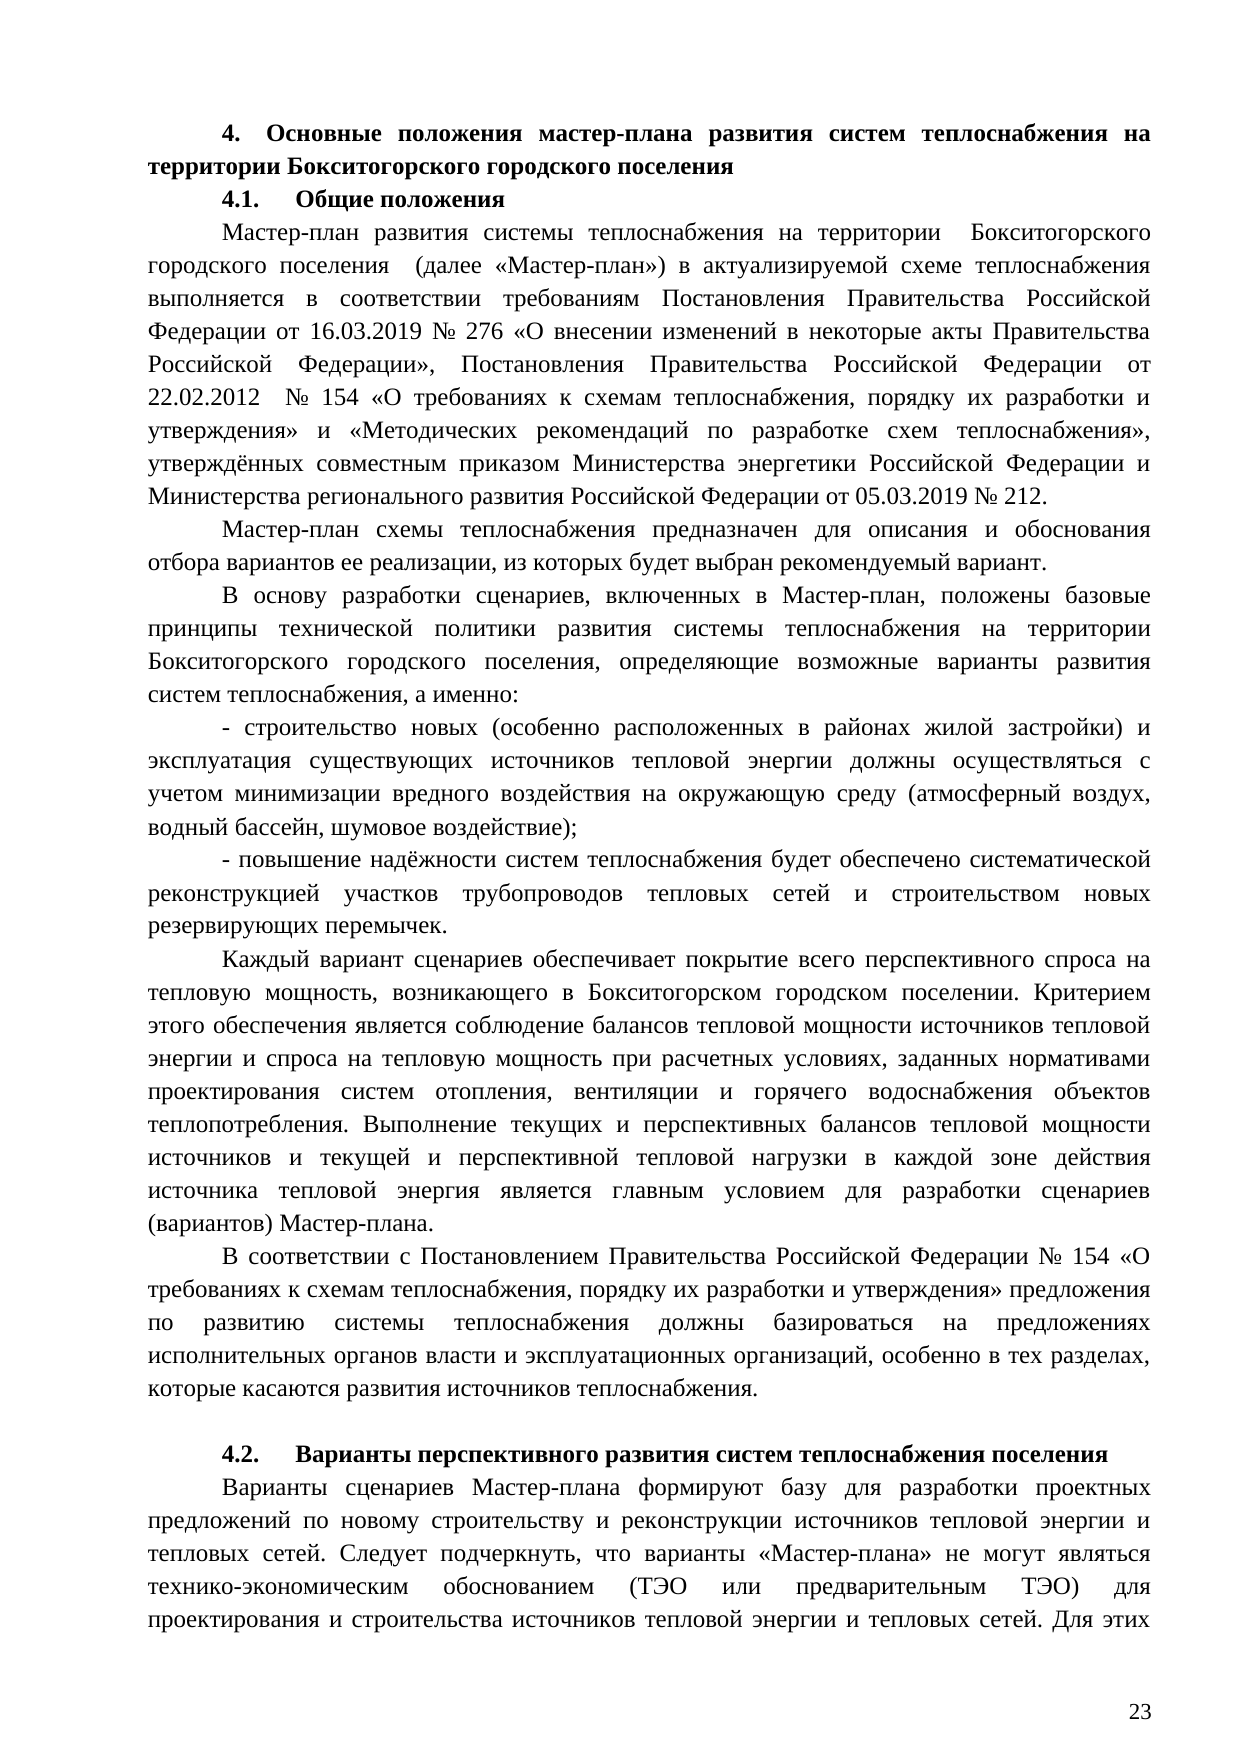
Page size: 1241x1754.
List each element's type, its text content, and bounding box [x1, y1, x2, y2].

text - повышение надёжности систем теплоснабжения будет обеспечено систематической реконструкцией участков трубопроводов тепловых сетей и строительством новых резервирующих перемычек. [148, 844, 1152, 939]
text В основу разработки сценариев, включенных в Мастер-план, положены базовые принципы технической политики развития системы теплоснабжения на территории Бокситогорского городского поселения, определяющие возможные варианты развития систем теплоснабжения, а именно: [148, 580, 1152, 708]
list Основные положения мастер-плана развития систем теплоснабжения на территории Бокситогорского городского поселения [148, 118, 1152, 180]
text - строительство новых (особенно расположенных в районах жилой застройки) и эксплуатация существующих источников тепловой энергии должны осуществляться с учетом минимизации вредного воздействия на окружающую среду (атмосферный воздух, водный бассейн, шумовое воздействие); [148, 712, 1152, 840]
list Общие положения [148, 184, 1152, 213]
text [148, 1472, 1152, 1633]
text В соответствии с Постановлением Правительства Российской Федерации № 154 «О требованиях к схемам теплоснабжения, порядку их разработки и утверждения» предложения по развитию системы теплоснабжения должны базироваться на предложениях исполнительных органов власти и эксплуатационных организаций, особенно в тех разделах, которые касаются развития источников теплоснабжения. [148, 1241, 1152, 1402]
text Каждый вариант сценариев обеспечивает покрытие всего перспективного спроса на тепловую мощность, возникающего в Бокситогорском городском поселении. Критерием этого обеспечения является соблюдение балансов тепловой мощности источников тепловой энергии и спроса на тепловую мощность при расчетных условиях, заданных нормативами проектирования систем отопления, вентиляции и горячего водоснабжения объектов теплопотребления. Выполнение текущих и перспективных балансов тепловой мощности источников и текущей и перспективной тепловой нагрузки в каждой зоне действия источника тепловой энергия является главным условием для разработки сценариев (вариантов) Мастер-плана. [148, 944, 1152, 1237]
text Мастер-план развития системы теплоснабжения на территории Бокситогорского городского поселения (далее «Мастер-план») в актуализируемой схеме теплоснабжения выполняется в соответствии требованиям Постановления Правительства Российской Федерации от 16.03.2019 № 276 «О внесении изменений в некоторые акты Правительства Российской Федерации», Постановления Правительства Российской Федерации от 22.02.2012 № 154 «О требованиях к схемам теплоснабжения, порядку их разработки и утверждения» и «Методических рекомендаций по разработке схем теплоснабжения», утверждённых совместным приказом Министерства энергетики Российской Федерации и Министерства регионального развития Российской Федерации от 05.03.2019 № 212. [148, 217, 1152, 510]
text Мастер-план схемы теплоснабжения предназначен для описания и обоснования отбора вариантов ее реализации, из которых будет выбран рекомендуемый вариант. [148, 514, 1152, 576]
list Варианты перспективного развития систем теплоснабжения поселения [148, 1439, 1152, 1468]
